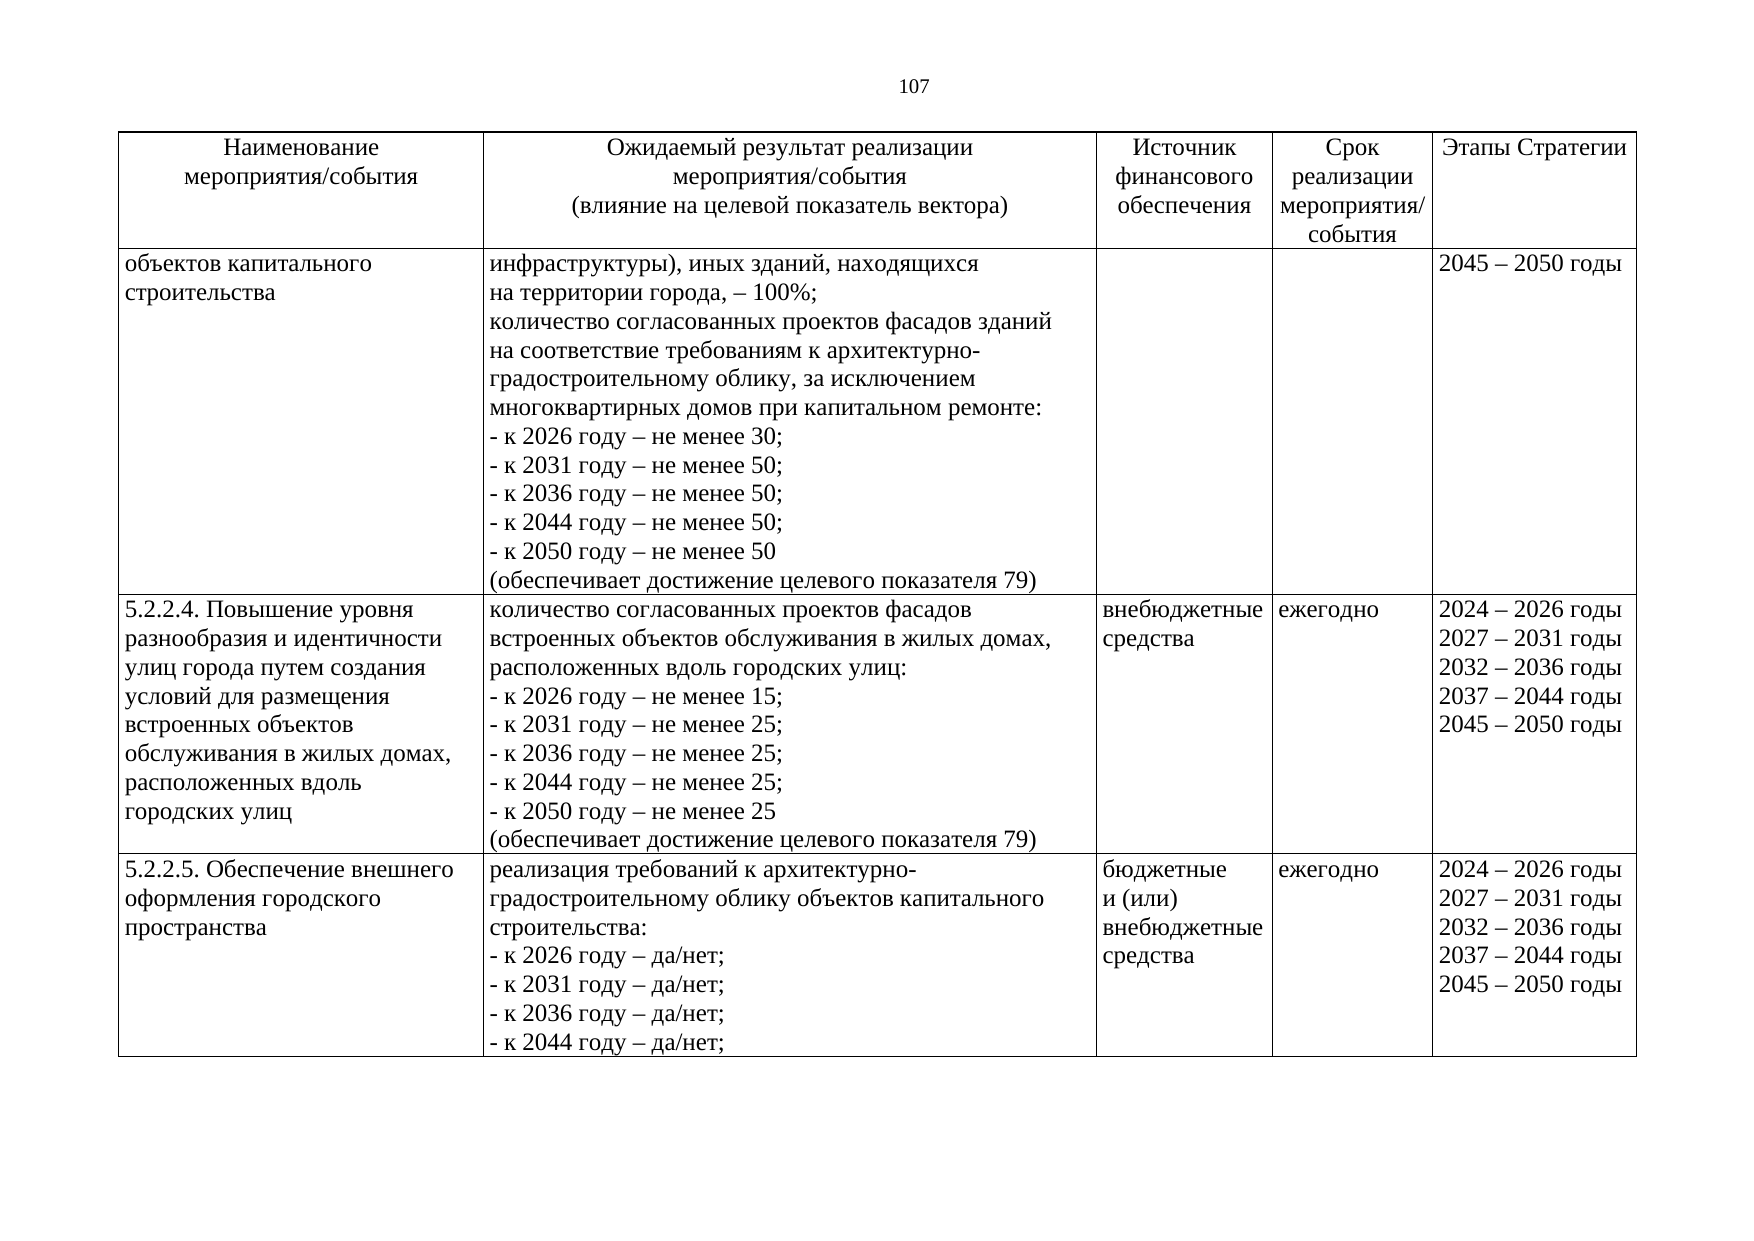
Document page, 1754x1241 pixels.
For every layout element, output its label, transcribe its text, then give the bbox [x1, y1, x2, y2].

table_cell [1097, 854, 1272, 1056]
table_header Срок реализации мероприятия/ события [1273, 133, 1432, 247]
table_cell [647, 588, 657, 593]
table_header Этапы Стратегии [1433, 133, 1636, 247]
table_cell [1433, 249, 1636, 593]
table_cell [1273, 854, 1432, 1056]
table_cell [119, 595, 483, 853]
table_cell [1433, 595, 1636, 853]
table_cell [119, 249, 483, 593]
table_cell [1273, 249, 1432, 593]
table_header Источник финансового обеспечения [1097, 133, 1272, 247]
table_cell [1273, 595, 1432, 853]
table_header Ожидаемый результат реализации мероприятия/события (влияние на целевой показатель вектора) [484, 133, 1096, 247]
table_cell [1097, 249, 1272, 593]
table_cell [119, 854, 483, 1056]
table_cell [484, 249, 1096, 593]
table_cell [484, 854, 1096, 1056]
table_header Наименование мероприятия/события [119, 133, 483, 247]
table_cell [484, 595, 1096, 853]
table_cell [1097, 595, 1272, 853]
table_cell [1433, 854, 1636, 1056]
